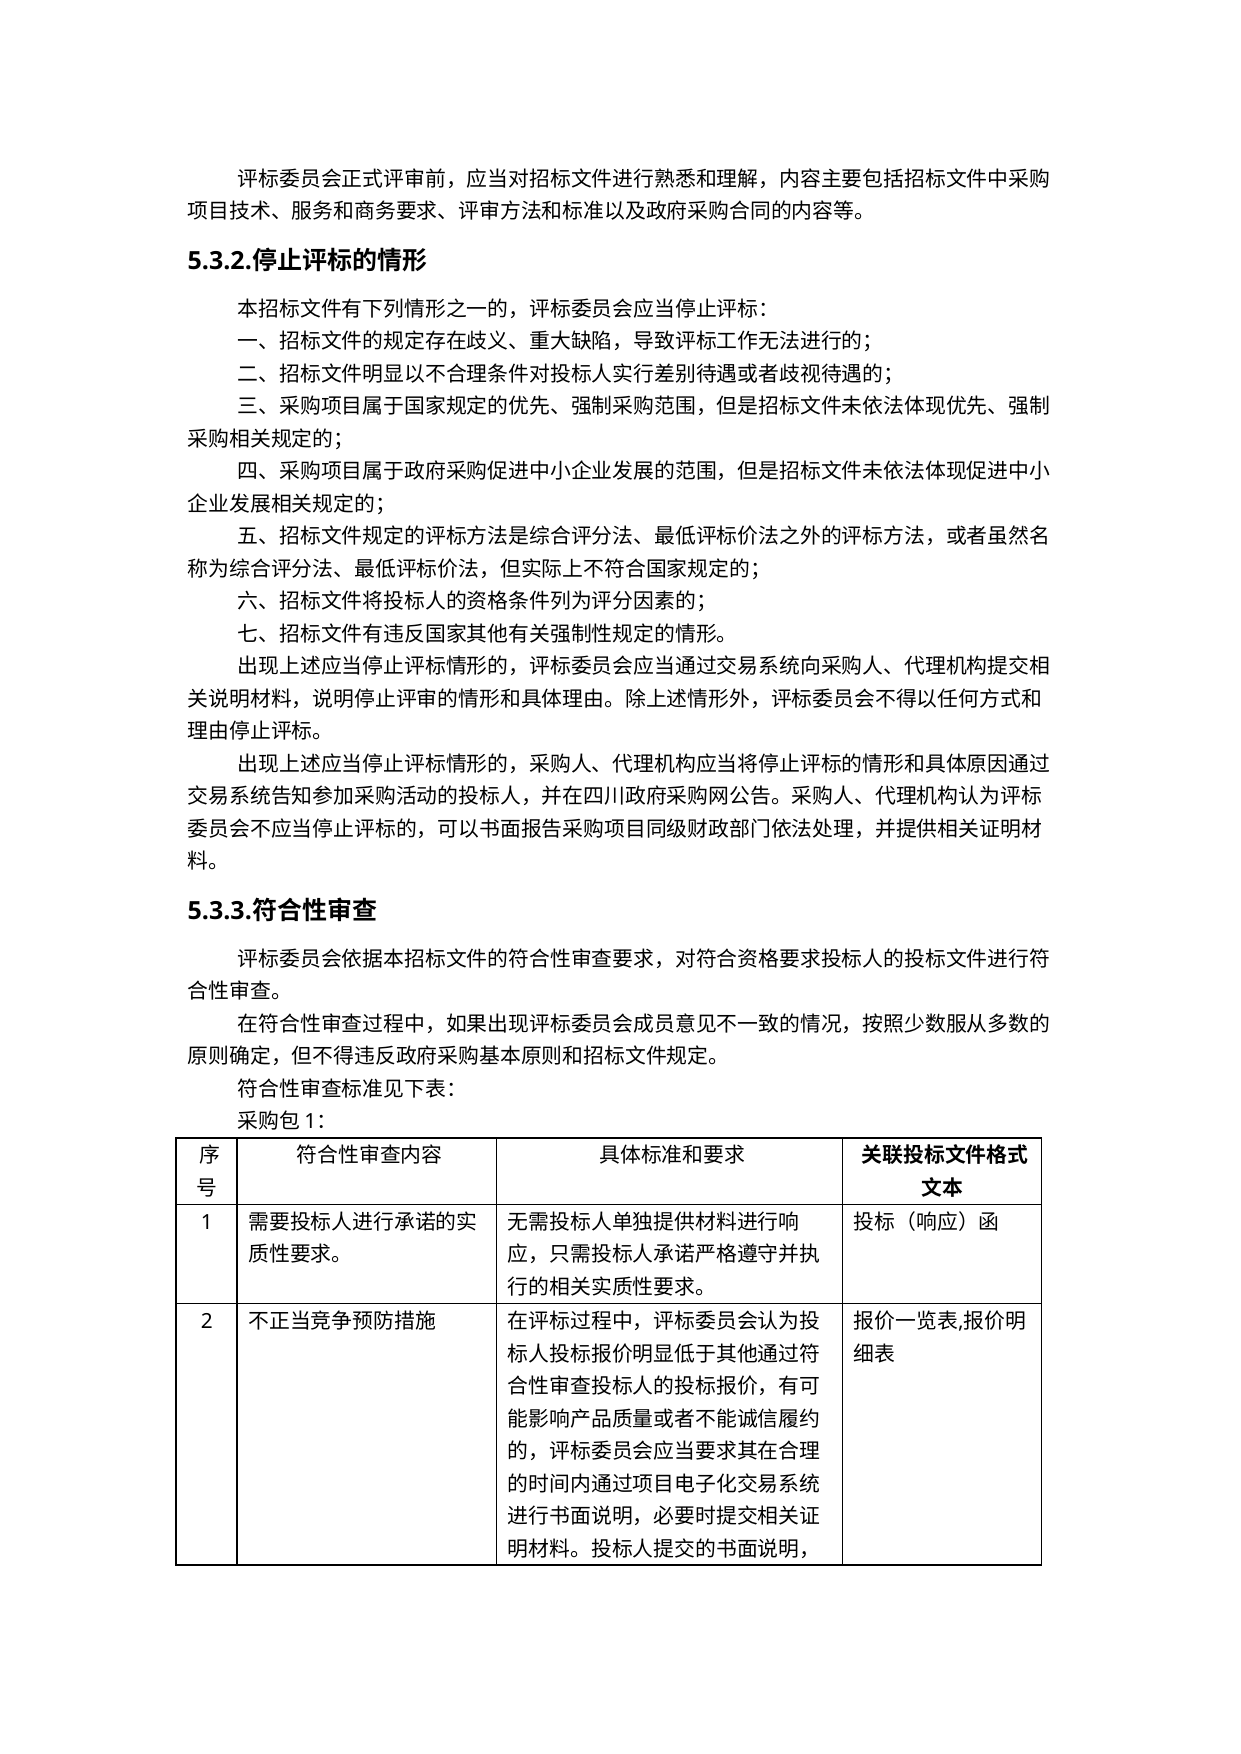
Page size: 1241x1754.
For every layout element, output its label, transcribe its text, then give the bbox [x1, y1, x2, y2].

text 出现上述应当停止评标情形的，采购人、代理机构应当将停止评标的情形和具体原因通过交易系统告知参加采购活动的投标人，并在四川政府采购网公告。采购人、代理机构认为评标委员会不应当停止评标的，可以书面报告采购项目同级财政部门依法处理，并提供相关证明材料。 [187, 747, 1053, 877]
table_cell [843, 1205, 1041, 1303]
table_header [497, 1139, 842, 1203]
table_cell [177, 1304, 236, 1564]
text 出现上述应当停止评标情形的，评标委员会应当通过交易系统向采购人、代理机构提交相关说明材料，说明停止评审的情形和具体理由。除上述情形外，评标委员会不得以任何方式和理由停止评标。 [187, 649, 1053, 747]
text 二、招标文件明显以不合理条件对投标人实行差别待遇或者歧视待遇的； [187, 357, 1053, 389]
text 5.3.3.符合性审查 [187, 877, 1053, 942]
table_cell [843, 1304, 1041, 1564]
text 三、采购项目属于国家规定的优先、强制采购范围，但是招标文件未依法体现优先、强制采购相关规定的； [187, 389, 1053, 454]
text 符合性审查标准见下表： [187, 1072, 1053, 1104]
text 五、招标文件规定的评标方法是综合评分法、最低评标价法之外的评标方法，或者虽然名称为综合评分法、最低评标价法，但实际上不符合国家规定的； [187, 519, 1053, 584]
text 评标委员会依据本招标文件的符合性审查要求，对符合资格要求投标人的投标文件进行符合性审查。 [187, 942, 1053, 1007]
text 六、招标文件将投标人的资格条件列为评分因素的； [187, 584, 1053, 617]
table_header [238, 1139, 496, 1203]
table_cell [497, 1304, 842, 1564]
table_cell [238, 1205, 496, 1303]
text 采购包1： [187, 1104, 1053, 1137]
text 七、招标文件有违反国家其他有关强制性规定的情形。 [187, 617, 1053, 649]
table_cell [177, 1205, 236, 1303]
text 5.3.2.停止评标的情形 [187, 227, 1053, 292]
text 本招标文件有下列情形之一的，评标委员会应当停止评标： [187, 292, 1053, 324]
text 评标委员会正式评审前，应当对招标文件进行熟悉和理解，内容主要包括招标文件中采购项目技术、服务和商务要求、评审方法和标准以及政府采购合同的内容等。 [187, 162, 1053, 227]
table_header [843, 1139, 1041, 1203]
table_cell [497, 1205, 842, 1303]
text 一、招标文件的规定存在歧义、重大缺陷，导致评标工作无法进行的； [187, 324, 1053, 357]
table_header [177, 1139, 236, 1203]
text 在符合性审查过程中，如果出现评标委员会成员意见不一致的情况，按照少数服从多数的原则确定，但不得违反政府采购基本原则和招标文件规定。 [187, 1007, 1053, 1072]
text 四、采购项目属于政府采购促进中小企业发展的范围，但是招标文件未依法体现促进中小企业发展相关规定的； [187, 454, 1053, 519]
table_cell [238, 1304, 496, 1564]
